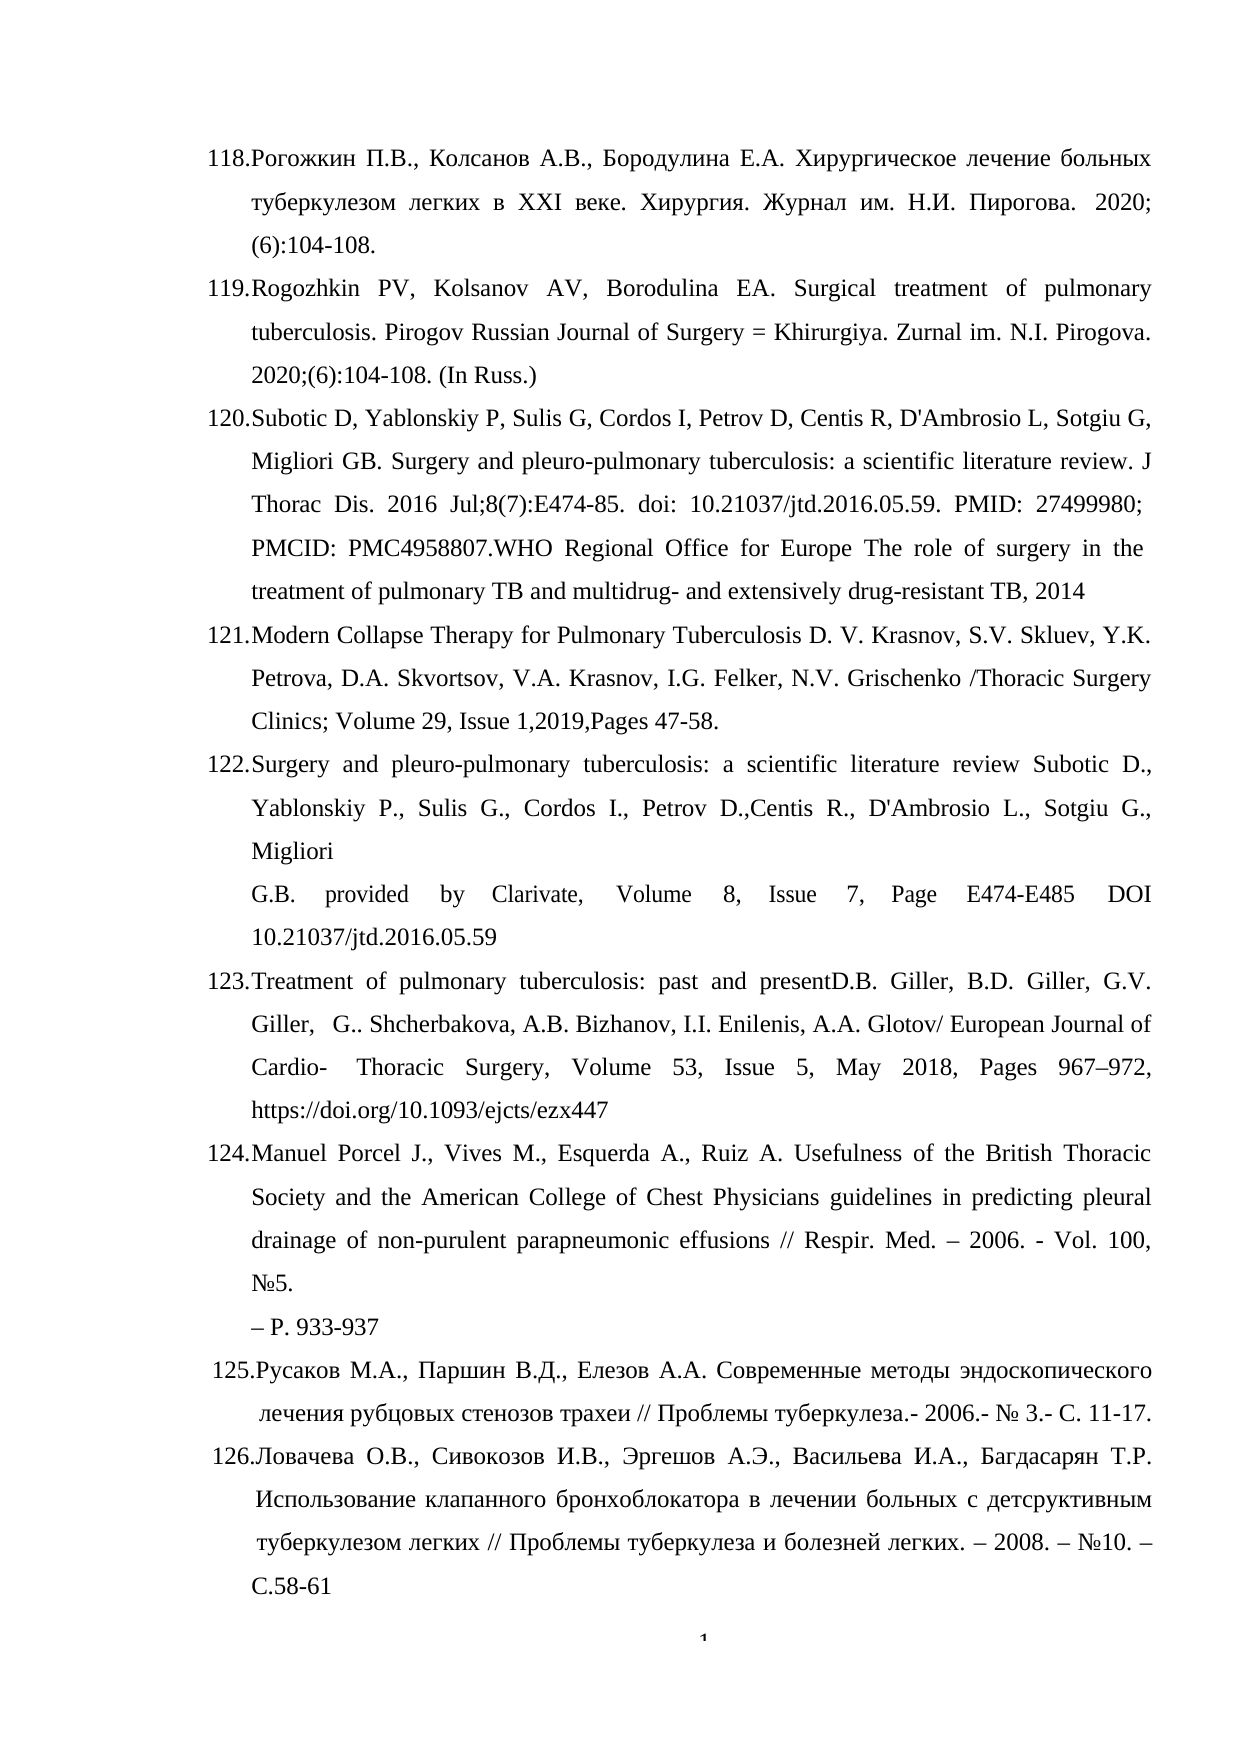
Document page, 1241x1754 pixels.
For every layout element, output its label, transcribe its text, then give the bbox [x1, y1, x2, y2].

list Manuel Porcel J., Vives M., Esquerda A., Ruiz A. Usefulness of the British Thoracic Society and the American College of Chest Physicians guidelines in predicting pleural drainage of non-purulent parapneumonic effusions // Respir. Med. – 2006. - Vol. 100, №5. [207, 1138, 1152, 1297]
text С.58-61 [251, 1571, 1163, 1600]
list Surgery and pleuro-pulmonary tuberculosis: a scientific literature review Subotic D., Yablonskiy P., Sulis G., Cordos I., Petrov D.,Centis R., D'Ambrosio L., Sotgiu G., Migliori [207, 749, 1152, 864]
text 125.Русаков М.А., Паршин В.Д., Елезов А.А. Современные методы эндоскопического лечения рубцовых стенозов трахеи // Проблемы туберкулеза.- 2006.- № 3.- С. 11-17. 126.Ловачева О.В., Сивокозов И.В., Эргешов А.Э., Васильева И.А., Багдасарян Т.Р. Использование клапанного бронхоблокатора в лечении больных с детсруктивным туберкулезом легких // Проблемы туберкулеза и болезней легких. – 2008. – №10. – [207, 1355, 1152, 1556]
text 118.Рогожкин П.В., Колсанов А.В., Бородулина Е.А. Хирургическое лечение больных туберкулезом легких в XXI веке. Хирургия. Журнал им. Н.И. Пирогова. 2020;(6):104‑108. [207, 143, 1152, 258]
text G.B. provided by Clarivate, Volume 8, Issue 7, Page E474-E485 DOI 10.21037/jtd.2016.05.59 [251, 879, 1152, 951]
list Treatment of pulmonary tuberculosis: past and presentD.B. Giller, B.D. Giller, G.V. Giller, G.. Shcherbakova, A.B. Bizhanov, I.I. Enilenis, A.A. Glotov/ European Journal of Cardio- Thoracic Surgery, Volume 53, Issue 5, May 2018, Pages 967–972, https://doi.org/10.1093/ejcts/ezx447 [207, 966, 1152, 1124]
text PMCID: PMC4958807.WHO Regional Office for Europe The role of surgery in the treatment of pulmonary TB and multidrug- and extensively drug-resistant TB, 2014 [251, 533, 1152, 605]
list Modern Collapse Therapy for Pulmonary Tuberculosis D. V. Krasnov, S.V. Skluev, Y.K. Petrova, D.A. Skvortsov, V.A. Krasnov, I.G. Felker, N.V. Grischenko /Thoracic Surgery Clinics; Volume 29, Issue 1,2019,Pages 47-58. [207, 620, 1151, 735]
list Rogozhkin PV, Kolsanov AV, Borodulina EA. Surgical treatment of pulmonary tuberculosis. Pirogov Russian Journal of Surgery = Khirurgiya. Zurnal im. N.I. Pirogova. 2020;(6):104‑108. (In Russ.) [207, 273, 1152, 388]
list Subotic D, Yablonskiy P, Sulis G, Cordos I, Petrov D, Centis R, D'Ambrosio L, Sotgiu G, Migliori GB. Surgery and pleuro-pulmonary tuberculosis: a scientific literature review. J Thorac Dis. 2016 Jul;8(7):E474-85. doi: 10.21037/jtd.2016.05.59. PMID: 27499980; [207, 403, 1152, 518]
text – Р. 933-937 [251, 1312, 1163, 1340]
